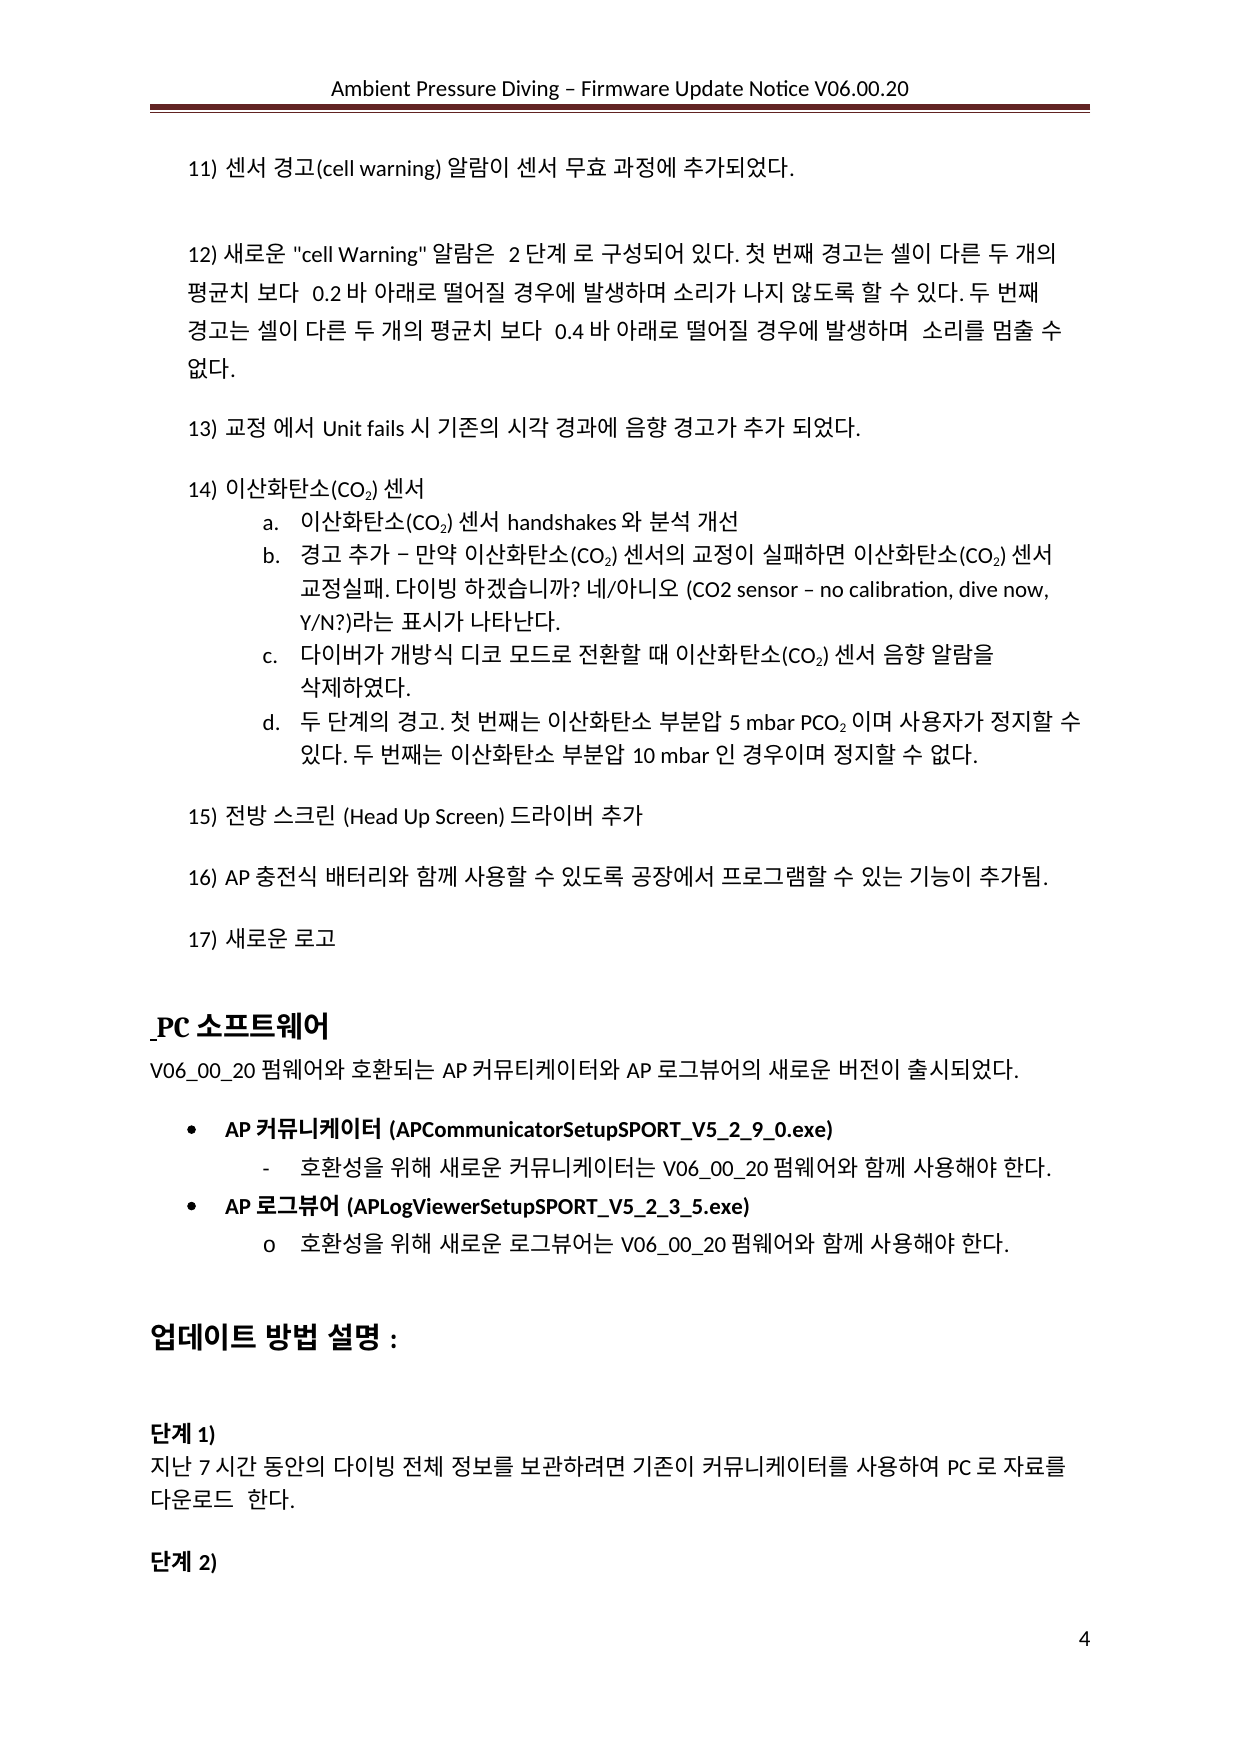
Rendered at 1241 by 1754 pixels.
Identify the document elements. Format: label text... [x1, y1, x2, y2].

list AP 로그뷰어 (APLogViewerSetupSPORT_V5_2_3_5.exe) [187, 1187, 1090, 1221]
text V06_00_20 펌웨어와 호환되는 AP 커뮤티케이터와 AP 로그뷰어의 새로운 버전이 출시되었다. [150, 1052, 1090, 1085]
text 단계1) [150, 1416, 1090, 1449]
list 호환성을 위해 새로운 로그뷰어는 V06_00_20 펌웨어와 함께 사용해야 한다. [262, 1226, 1090, 1259]
list 교정 에서 Unit fails 시 기존의 시각 경과에 음향 경고가 추가 되었다. [187, 409, 1090, 443]
text 지난 7시간 동안의 다이빙 전체 정보를 보관하려면 기존이 커뮤니케이터를 사용하여 PC로 자료를 다운로드 한다. [150, 1449, 1090, 1515]
list 이산화탄소(CO2) 센서 [187, 471, 1090, 504]
list AP 충전식 배터리와 함께 사용할 수 있도록 공장에서 프로그램할 수 있는 기능이 추가됨. [187, 859, 1090, 892]
list 센서 경고(cell warning) 알람이 센서 무효 과정에 추가되었다. [187, 150, 1090, 183]
list AP 커뮤니케이터 (APCommunicatorSetupSPORT_V5_2_9_0.exe) [187, 1111, 1090, 1144]
list 경고 추가 – 만약 이산화탄소(CO2) 센서의 교정이 실패하면 이산화탄소(CO2) 센서 교정실패. 다이빙 하겠습니까? 네/아니오 (CO2 sensor – no calibration, dive now, Y/N?)라는 표시가 나타난다. [262, 537, 1090, 637]
text 12) 새로운 "cell Warning" 알람은 2 단계 로 구성되어 있다. 첫 번째 경고는 셀이 다른 두 개의 평균치 보다 0.2 바 아래로 떨어질 경우에 발생하며 소리가 나지 않도록 할 수 있다. 두 번째 경고는 셀이 다른 두 개의 평균치 보다 0.4 바 아래로 떨어질 경우에 발생하며 소리를 멈출 수 없다. [187, 236, 1090, 384]
list 전방 스크린 (Head Up Screen) 드라이버 추가 [187, 798, 1090, 831]
list 호환성을 위해 새로운 커뮤니케이터는 V06_00_20 펌웨어와 함께 사용해야 한다. [262, 1149, 1090, 1183]
list 다이버가 개방식 디코 모드로 전환할 때 이산화탄소(CO2) 센서 음향 알람을 삭제하였다. [262, 637, 1090, 703]
list 이산화탄소(CO2) 센서 handshakes와 분석 개선 [262, 504, 1090, 537]
subtitle 업데이트 방법 설명 : [150, 1314, 1090, 1356]
list 두 단계의 경고. 첫 번째는 이산화탄소 부분압 5 mbar PCO2 이며 사용자가 정지할 수 있다. 두 번째는 이산화탄소 부분압 10 mbar 인 경우이며 정지할 수 없다. [262, 703, 1090, 770]
list 새로운 로고 [187, 920, 1090, 954]
text 단계 2) [150, 1543, 1090, 1577]
subtitle PC 소프트웨어 [150, 1004, 1090, 1046]
